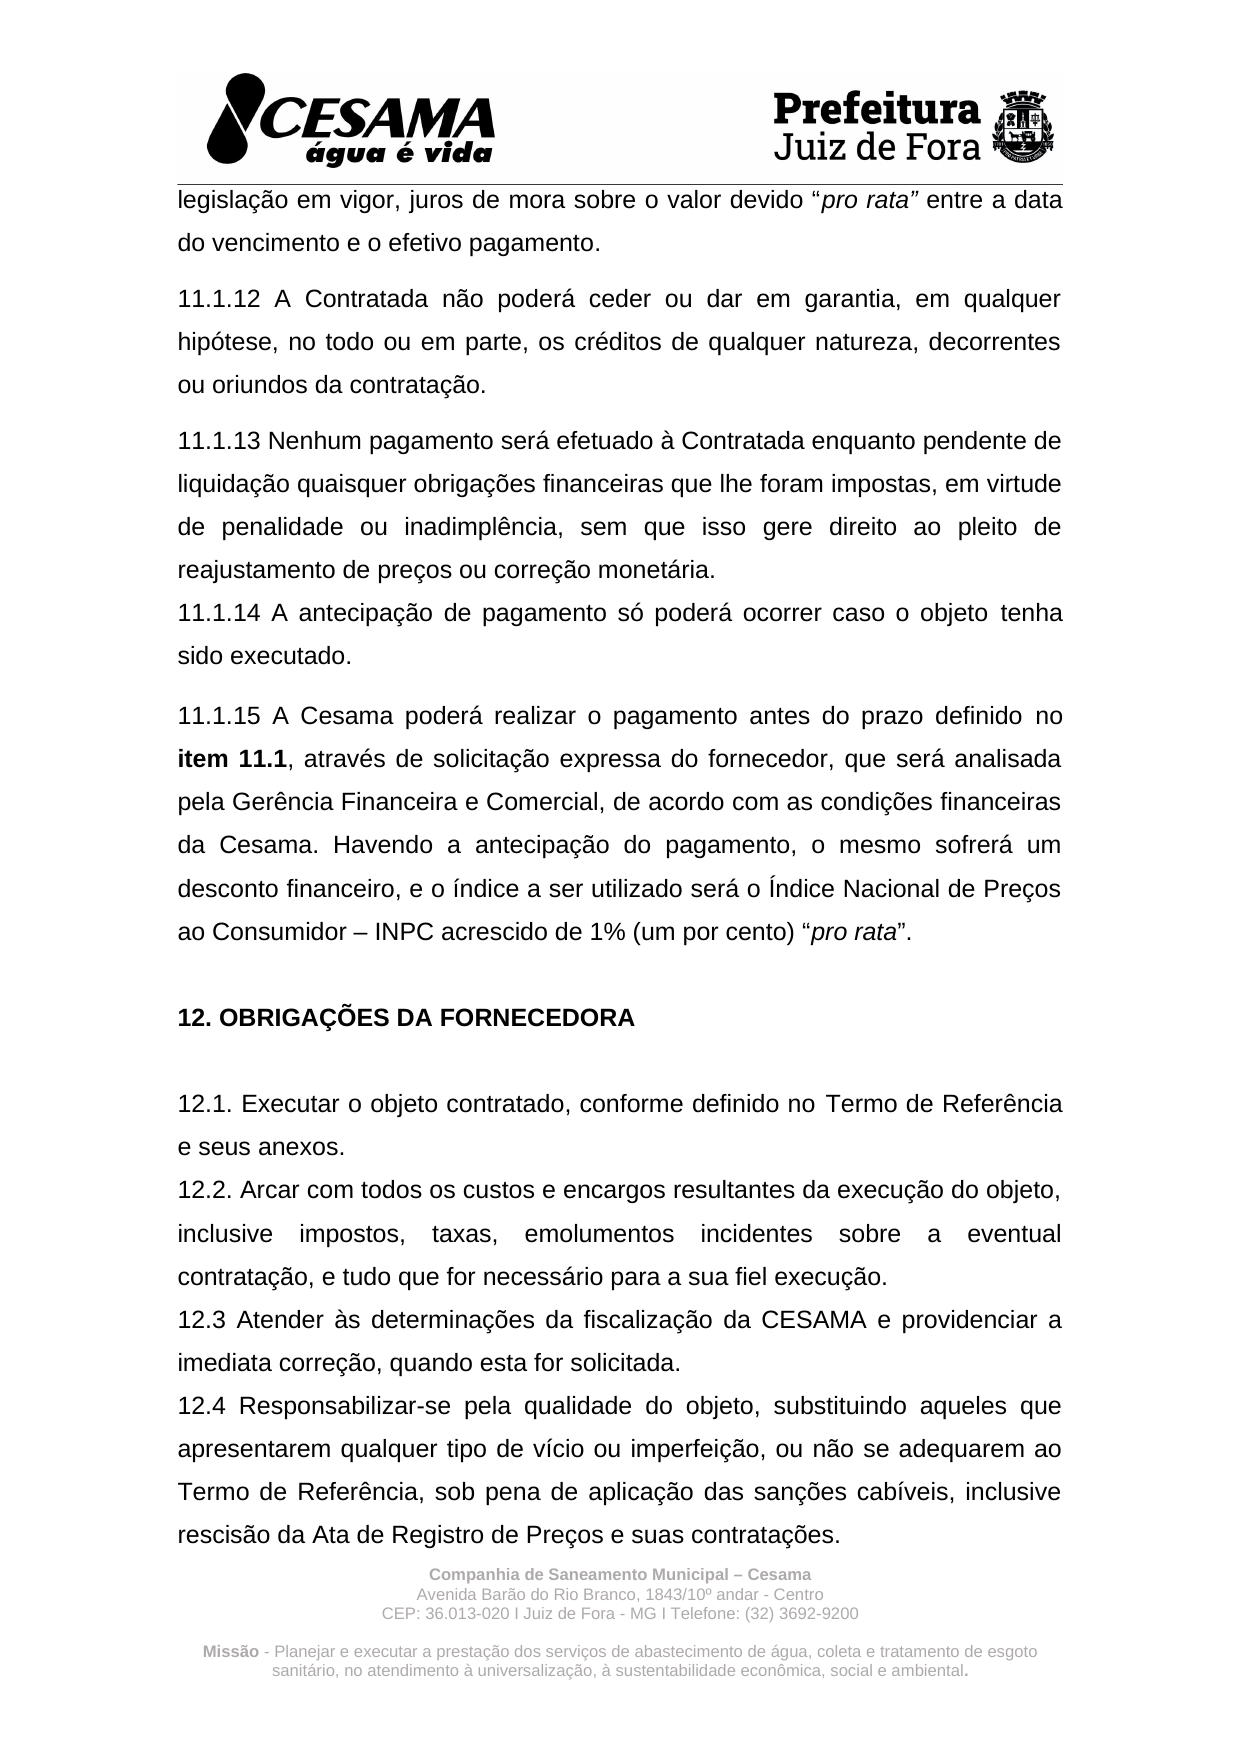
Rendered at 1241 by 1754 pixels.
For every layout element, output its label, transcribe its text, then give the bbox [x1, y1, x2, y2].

picture [177, 73, 1063, 185]
text 12.2. Arcar com todos os custos e encargos resultantes da execução do objeto, inclusive impostos, taxas, emolumentos incidentes sobre a eventual contratação, e tudo que for necessário para a sua fiel execução. [177, 1175, 1063, 1290]
text 12.1. Executar o objeto contratado, conforme definido no Termo de Referência e seus anexos. [177, 1089, 1063, 1161]
text 12. OBRIGAÇÕES DA FORNECEDORA [177, 1003, 1063, 1032]
text 12.4 Responsabilizar-se pela qualidade do objeto, substituindo aqueles que apresentarem qualquer tipo de vício ou imperfeição, ou não se adequarem ao Termo de Referência, sob pena de aplicação das sanções cabíveis, inclusive rescisão da Ata de Registro de Preços e suas contratações. [177, 1391, 1063, 1549]
text 11.1.15 A Cesama poderá realizar o pagamento antes do prazo definido no item 11.1, através de solicitação expressa do fornecedor, que será analisada pela Gerência Financeira e Comercial, de acordo com as condições financeiras da Cesama. Havendo a antecipação do pagamento, o mesmo sofrerá um desconto financeiro, e o índice a ser utilizado será o Índice Nacional de Preços ao Consumidor – INPC acrescido de 1% (um por cento) “pro rata”. [177, 701, 1063, 945]
text 12.3 Atender às determinações da fiscalização da CESAMA e providenciar a imediata correção, quando esta for solicitada. [177, 1305, 1063, 1377]
text 11.1.12 A Contratada não poderá ceder ou dar em garantia, em qualquer hipótese, no todo ou em parte, os créditos de qualquer natureza, decorrentes ou oriundos da contratação. [177, 284, 1063, 399]
text 11.1.14 A antecipação de pagamento só poderá ocorrer caso o objeto tenha sido executado. [177, 598, 1063, 670]
text 11.1.13 Nenhum pagamento será efetuado à Contratada enquanto pendente de liquidação quaisquer obrigações financeiras que lhe foram impostas, em virtude de penalidade ou inadimplência, sem que isso gere direito ao pleito de reajustamento de preços ou correção monetária. [177, 426, 1063, 584]
